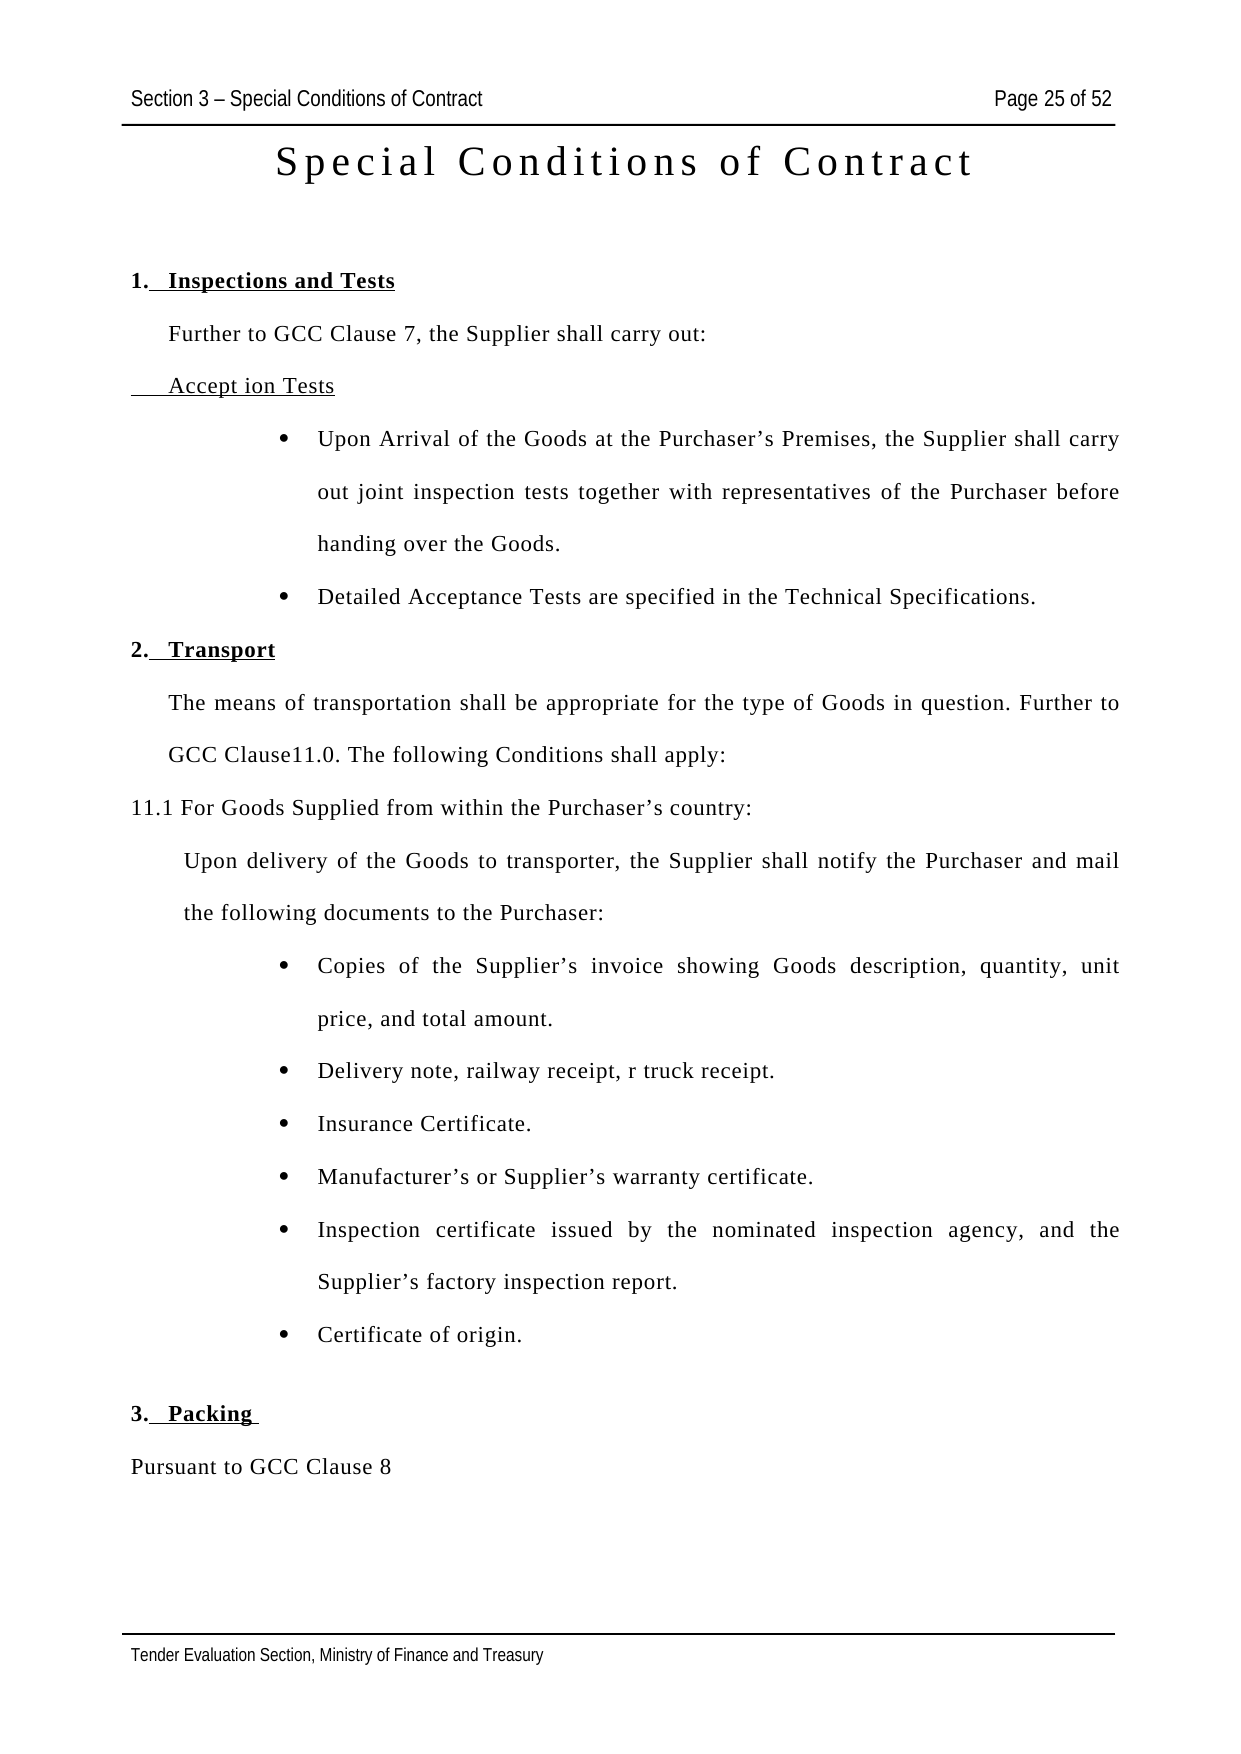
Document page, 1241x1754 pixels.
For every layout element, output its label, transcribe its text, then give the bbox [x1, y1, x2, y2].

list Copies of the Supplier’s invoice showing Goods description, quantity, unit price, and total amount. [280, 952, 1122, 1031]
text The means of transportation shall be appropriate for the type of Goods in question. Further to GCC Clause11.0. The following Conditions shall apply: [168, 689, 1122, 768]
list Certificate of origin. [280, 1321, 1122, 1347]
list Inspection certificate issued by the nominated inspection agency, and the Supplier’s factory inspection report. [280, 1216, 1122, 1295]
list Packing [131, 1400, 1122, 1427]
list Accept ion Tests [131, 372, 1122, 399]
list Inspections and Tests [131, 267, 1122, 293]
list Manufacturer’s or Supplier’s warranty certificate. [280, 1163, 1122, 1189]
text Pursuant to GCC Clause 8 [131, 1453, 1122, 1479]
text Upon delivery of the Goods to transporter, the Supplier shall notify the Purchaser and mail the following documents to the Purchaser: [184, 847, 1122, 926]
text 11.1 For Goods Supplied from within the Purchaser’s country: [131, 794, 1122, 820]
text Further to GCC Clause 7, the Supplier shall carry out: [168, 320, 1122, 346]
list Insurance Certificate. [280, 1110, 1122, 1137]
list Transport [131, 636, 1122, 662]
list Delivery note, railway receipt, r truck receipt. [280, 1058, 1122, 1084]
list Detailed Acceptance Tests are specified in the Technical Specifications. [280, 583, 1122, 609]
list Upon Arrival of the Goods at the Purchaser’s Premises, the Supplier shall carry out joint inspection tests together with representatives of the Purchaser before handing over the Goods. [280, 425, 1122, 557]
subtitle Special Conditions of Contract [131, 136, 1122, 184]
